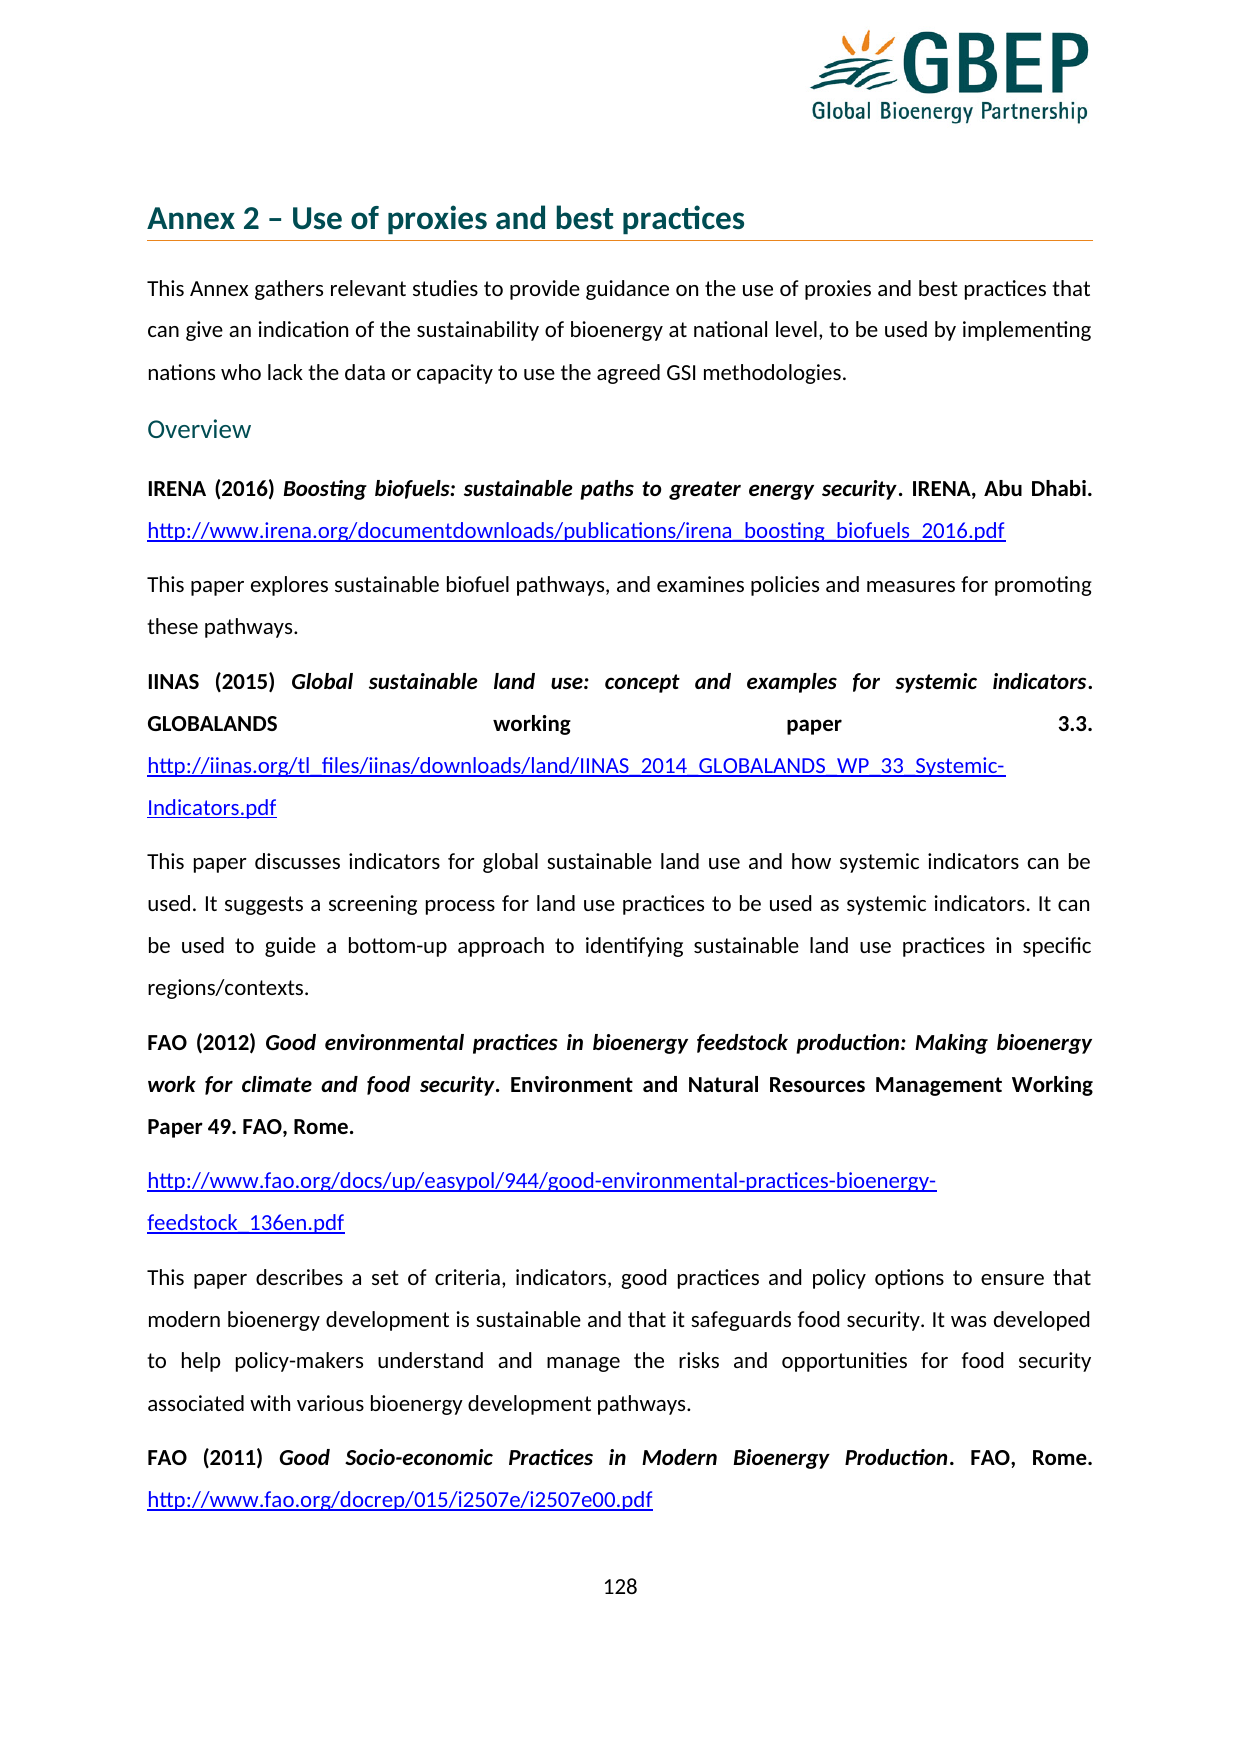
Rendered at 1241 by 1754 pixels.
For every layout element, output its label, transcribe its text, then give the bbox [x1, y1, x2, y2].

picture [805, 20, 1096, 140]
subtitle Annex 2 – Use of proxies and best practices [147, 197, 1093, 240]
text FAO (2012) Good environmental practices in bioenergy feedstock production: Making bioenergy work for climate and food security. Environment and Natural Resources Management Working Paper 49. FAO, Rome. [147, 1028, 1093, 1140]
text FAO (2011) Good Socio-economic Practices in Modern Bioenergy Production. FAO, Rome. http://www.fao.org/docrep/015/i2507e/i2507e00.pdf [147, 1443, 1093, 1513]
text This paper explores sustainable biofuel pathways, and examines policies and measures for promoting these pathways. [147, 571, 1093, 641]
text http://www.fao.org/docs/up/easypol/944/good-environmental-practices-bioenergy-feedstock_136en.pdf [147, 1166, 1093, 1236]
text This paper describes a set of criteria, indicators, good practices and policy options to ensure that modern bioenergy development is sustainable and that it safeguards food security. It was developed to help policy-makers understand and manage the risks and opportunities for food security associated with various bioenergy development pathways. [147, 1263, 1093, 1417]
text This Annex gathers relevant studies to provide guidance on the use of proxies and best practices that can give an indication of the sustainability of bioenergy at national level, to be used by implementing nations who lack the data or capacity to use the agreed GSI methodologies. [147, 274, 1093, 386]
text This paper discusses indicators for global sustainable land use and how systemic indicators can be used. It suggests a screening process for land use practices to be used as systemic indicators. It can be used to guide a bottom-up approach to identifying sustainable land use practices in specific regions/contexts. [147, 847, 1093, 1001]
text IINAS (2015) Global sustainable land use: concept and examples for systemic indicators. GLOBALANDS working paper 3.3. http://iinas.org/tl_files/iinas/downloads/land/IINAS_2014_GLOBALANDS_WP_33_Systemic-Indicators.pdf [147, 667, 1093, 821]
text IRENA (2016) Boosting biofuels: sustainable paths to greater energy security. IRENA, Abu Dhabi. http://www.irena.org/documentdownloads/publications/irena_boosting_biofuels_2016.pdf [147, 474, 1093, 544]
subtitle Overview [147, 412, 1093, 445]
